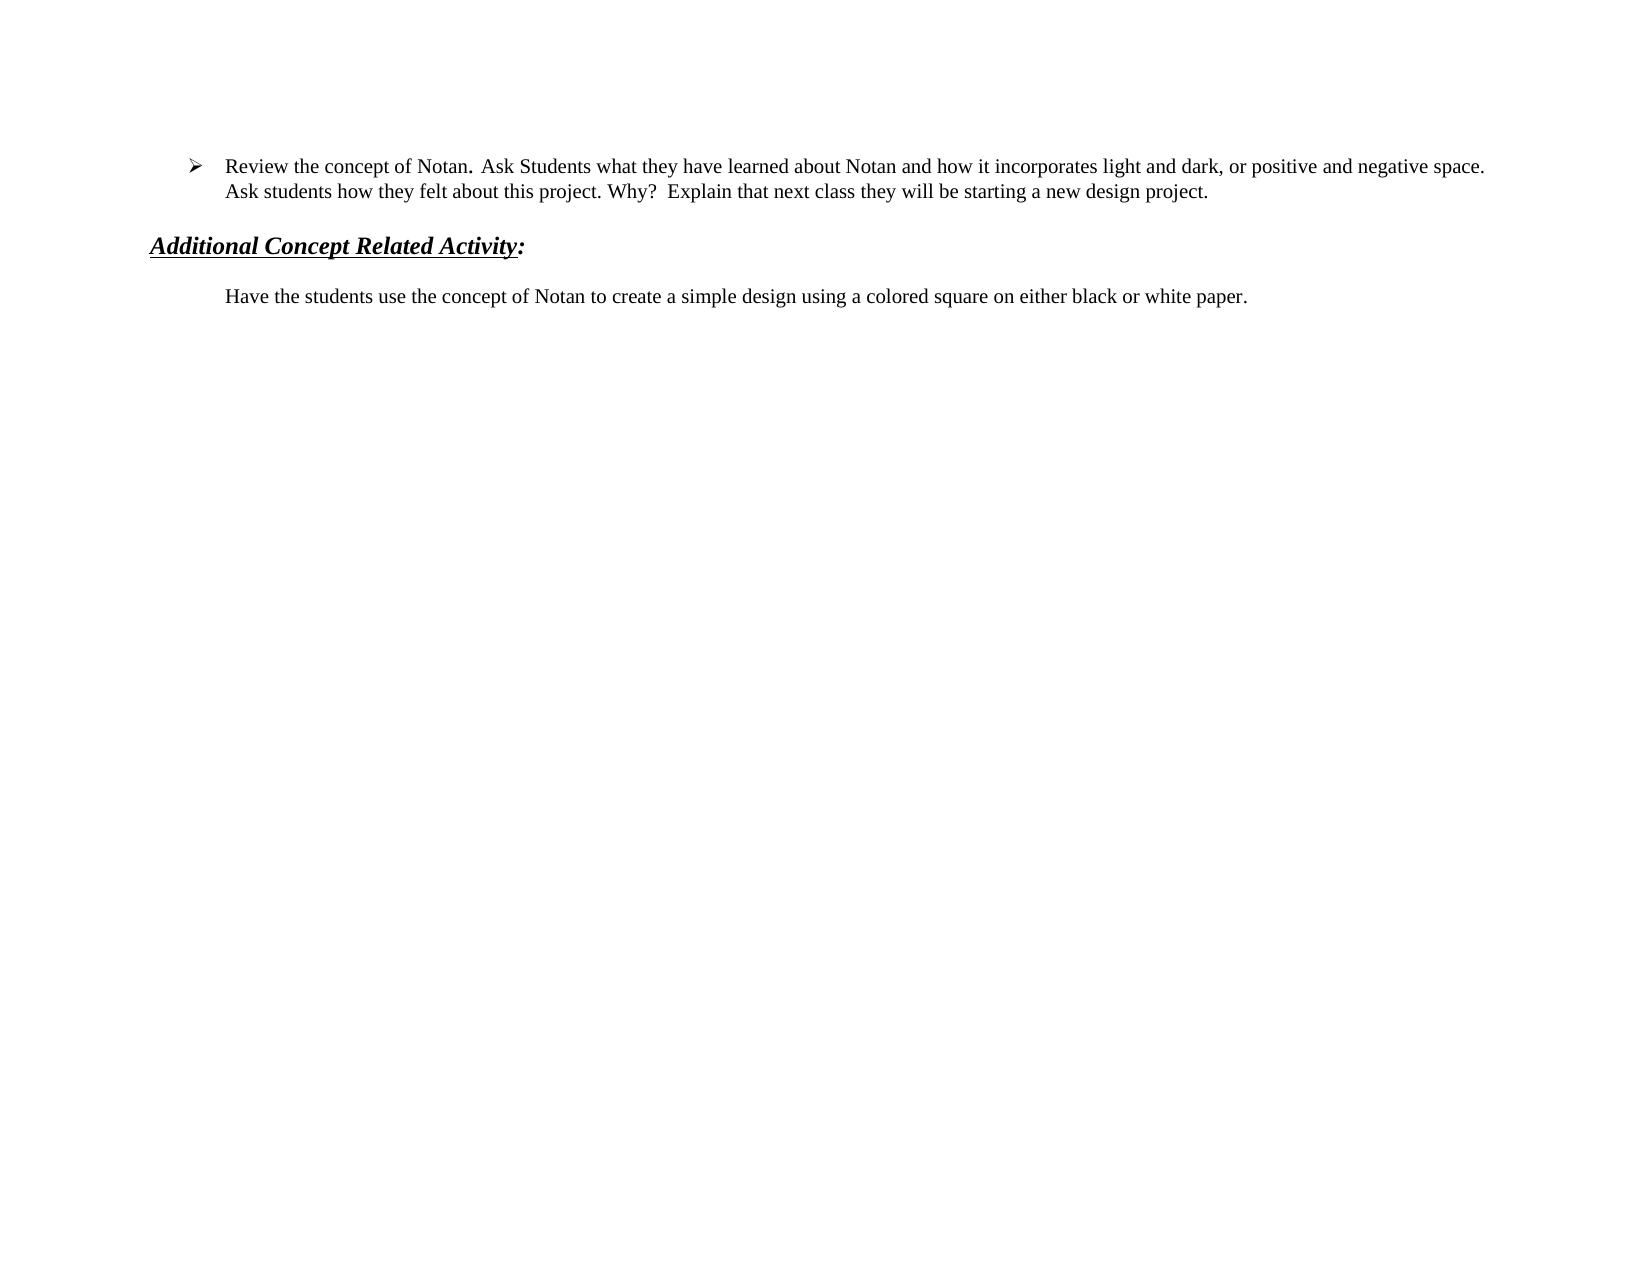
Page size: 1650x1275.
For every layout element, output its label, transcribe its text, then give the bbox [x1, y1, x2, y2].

text Additional Concept Related Activity: [150, 232, 1500, 260]
text Have the students use the concept of Notan to create a simple design using a colored square on either black or white paper. [150, 284, 1500, 308]
list Review the concept of Notan. Ask Students what they have learned about Notan and how it incorporates light and dark, or positive and negative space. Ask students how they felt about this project. Why? Explain that next class they will be starting a new design project. [187, 150, 1500, 203]
